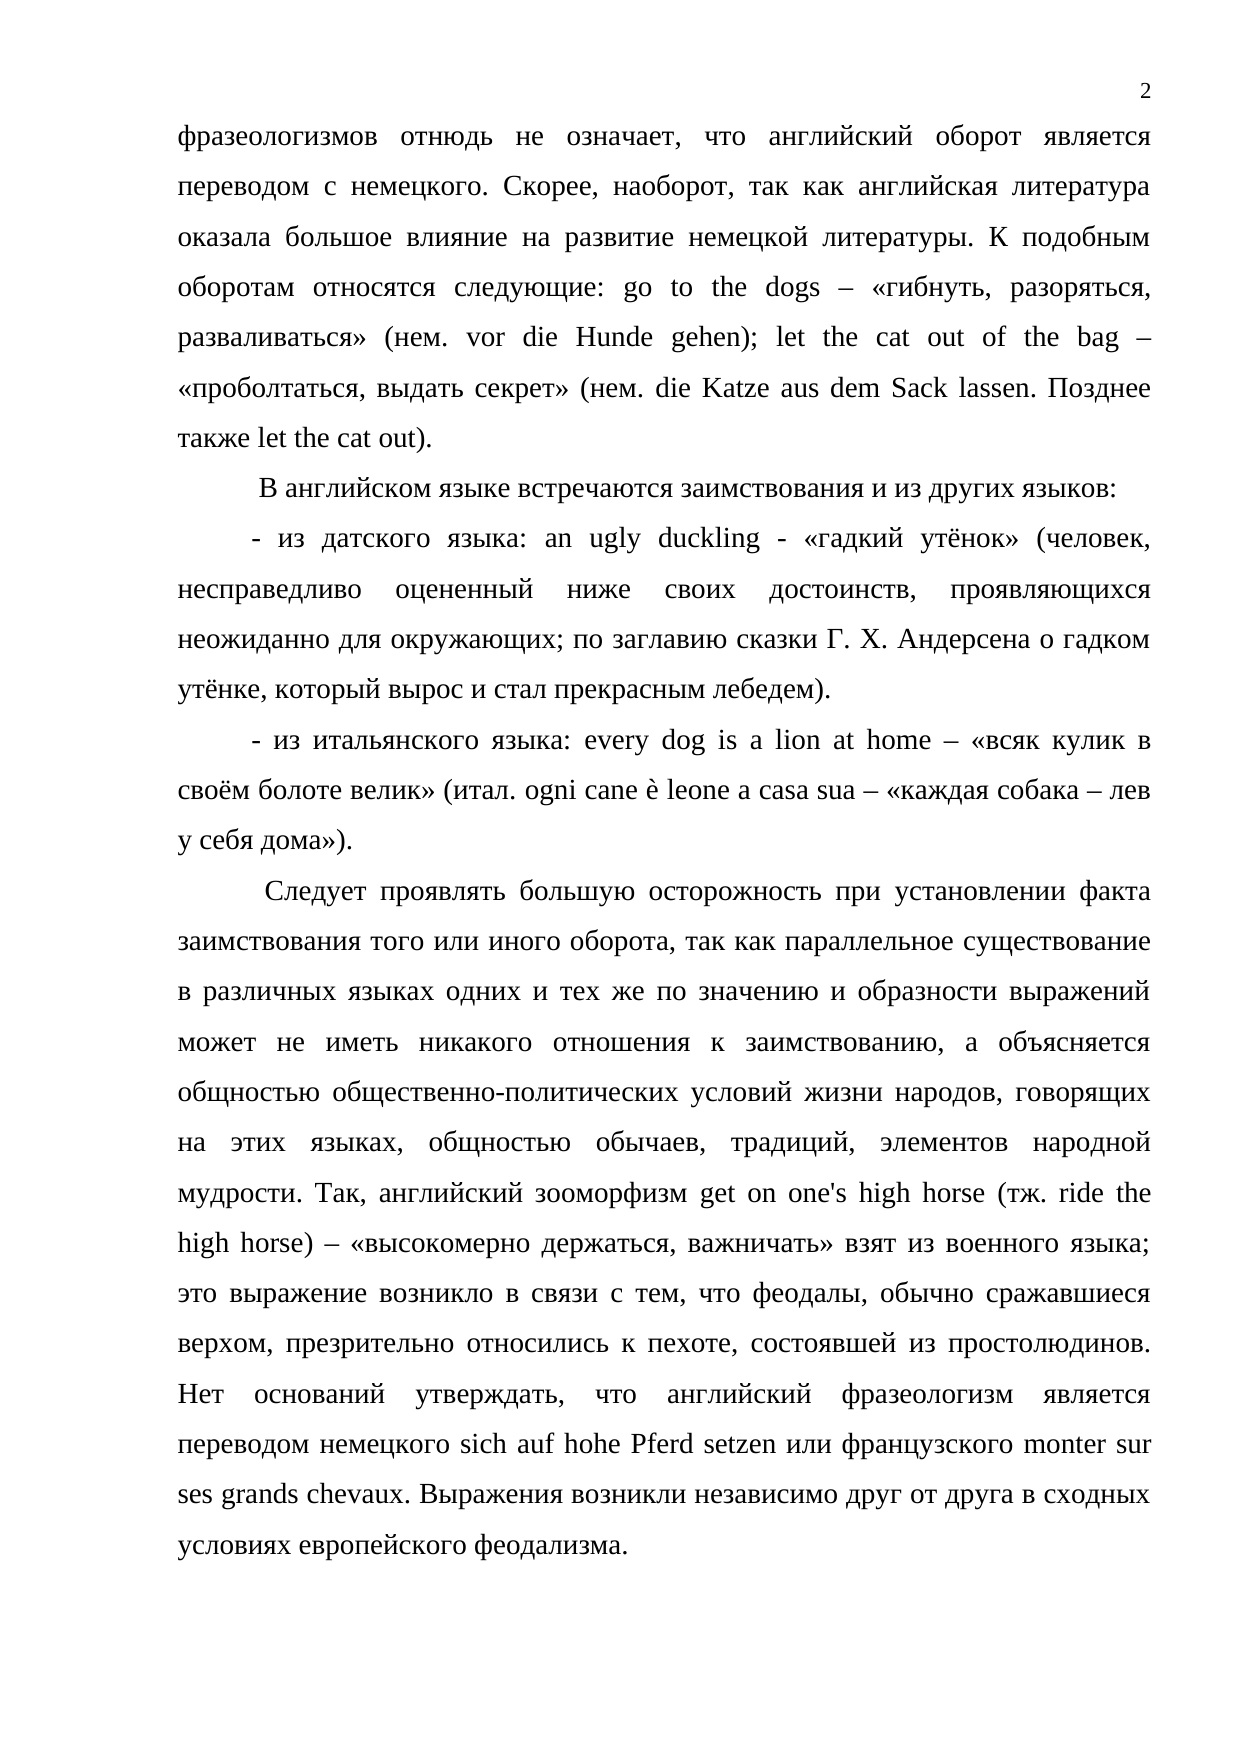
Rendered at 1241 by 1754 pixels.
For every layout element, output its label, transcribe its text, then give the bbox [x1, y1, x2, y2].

text - из итальянского языка: every dog is a lion at home – «всяк кулик в своём болоте велик» (итал. ogni cane è leone a casa sua – «каждая собака – лев у себя дома»). [177, 722, 1152, 856]
text Следует проявлять большую осторожность при установлении факта заимствования того или иного оборота, так как параллельное существование в различных языках одних и тех же по значению и образности выражений может не иметь никакого отношения к заимствованию, а объясняется общностью общественно-политических условий жизни народов, говорящих на этих языках, общностью обычаев, традиций, элементов народной мудрости. Так, английский зооморфизм get on one's high horse (тж. ride the high horse) – «высокомерно держаться, важничать» взят из военного языка; это выражение возникло в связи с тем, что феодалы, обычно сражавшиеся верхом, презрительно относились к пехоте, состоявшей из простолюдинов. Нет оснований утверждать, что английский фразеологизм является переводом немецкого sich auf hohe Pferd setzen или французского monter sur ses grands chevaux. Выражения возникли независимо друг от друга в сходных условиях европейского феодализма. [177, 873, 1152, 1560]
text В английском языке встречаются заимствования и из других языков: [177, 470, 1152, 504]
text - из датского языка: an ugly duckling - «гадкий утёнок» (человек, несправедливо оцененный ниже своих достоинств, проявляющихся неожиданно для окружающих; по заглавию сказки Г. Х. Андерсена о гадком утёнке, который вырос и стал прекрасным лебедем). [177, 521, 1152, 705]
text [177, 118, 1152, 453]
